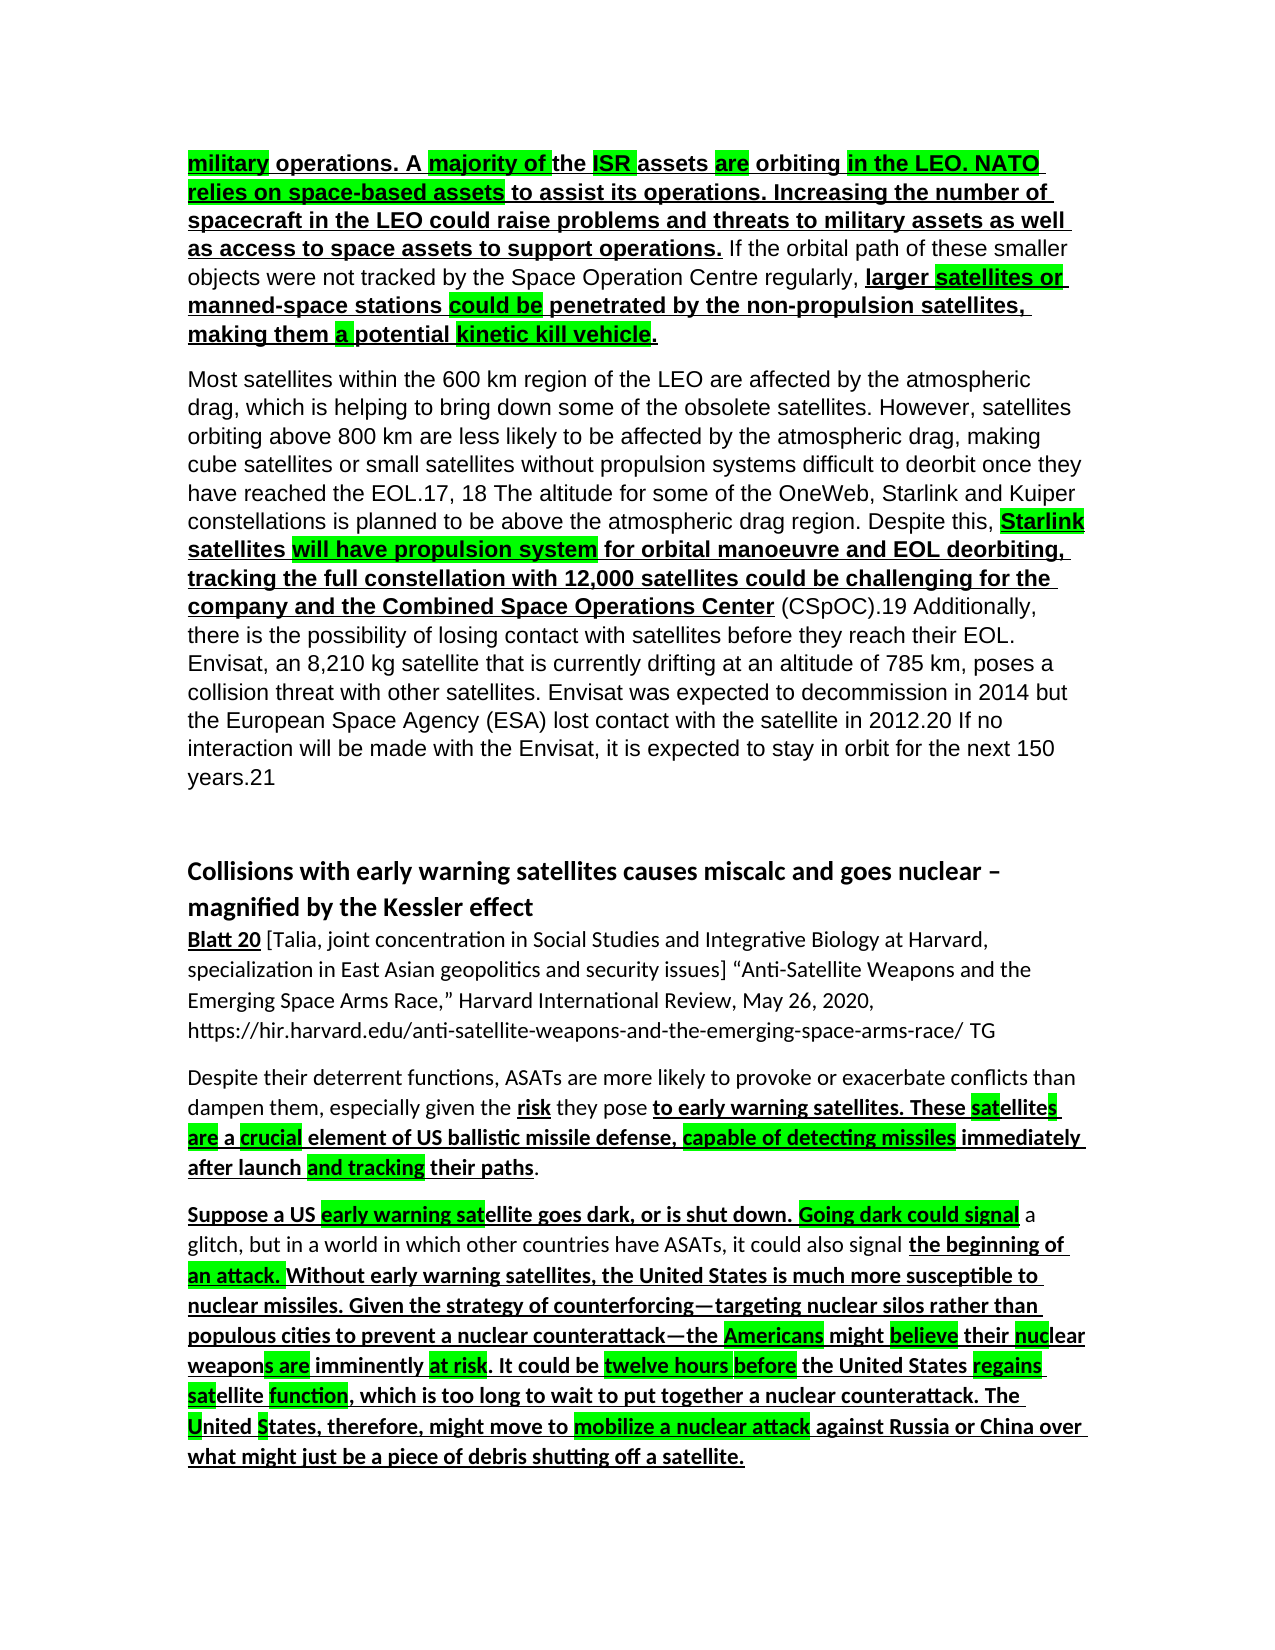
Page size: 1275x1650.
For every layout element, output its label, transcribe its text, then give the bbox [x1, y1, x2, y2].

subtitle Collisions with early warning satellites causes miscalc and goes nuclear – magnified by the Kessler effect [187, 854, 1087, 923]
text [187, 150, 1087, 347]
text Blatt 20 [Talia, joint concentration in Social Studies and Integrative Biology at Harvard, specialization in East Asian geopolitics and security issues] “Anti-Satellite Weapons and the Emerging Space Arms Race,” Harvard International Review, May 26, 2020, https://hir.harvard.edu/anti-satellite-weapons-and-the-emerging-space-arms-race/ TG [187, 925, 1087, 1044]
text Most satellites within the 600 km region of the LEO are affected by the atmospheric drag, which is helping to bring down some of the obsolete satellites. However, satellites orbiting above 800 km are less likely to be affected by the atmospheric drag, making cube satellites or small satellites without propulsion systems difficult to deorbit once they have reached the EOL.17, 18 The altitude for some of the OneWeb, Starlink and Kuiper constellations is planned to be above the atmospheric drag region. Despite this, Starlink satellites will have propulsion system for orbital manoeuvre and EOL deorbiting, tracking the full constellation with 12,000 satellites could be challenging for the company and the Combined Space Operations Center (CSpOC).19 Additionally, there is the possibility of losing contact with satellites before they reach their EOL. Envisat, an 8,210 kg satellite that is currently drifting at an altitude of 785 km, poses a collision threat with other satellites. Envisat was expected to decommission in 2014 but the European Space Agency (ESA) lost contact with the satellite in 2012.20 If no interaction will be made with the Envisat, it is expected to stay in orbit for the next 150 years.21 [187, 366, 1087, 790]
text Suppose a US early warning satellite goes dark, or is shut down. Going dark could signal a glitch, but in a world in which other countries have ASATs, it could also signal the beginning of an attack. Without early warning satellites, the United States is much more susceptible to nuclear missiles. Given the strategy of counterforcing—targeting nuclear silos rather than populous cities to prevent a nuclear counterattack—the Americans might believe their nuclear weapons are imminently at risk. It could be twelve hours before the United States regains satellite function, which is too long to wait to put together a nuclear counterattack. The United States, therefore, might move to mobilize a nuclear attack against Russia or China over what might just be a piece of debris shutting off a satellite. [187, 1200, 1087, 1436]
text Despite their deterrent functions, ASATs are more likely to provoke or exacerbate conflicts than dampen them, especially given the risk they pose to early warning satellites. These satellites are a crucial element of US ballistic missile defense, capable of detecting missiles immediately after launch and tracking their paths. [187, 1063, 1087, 1181]
